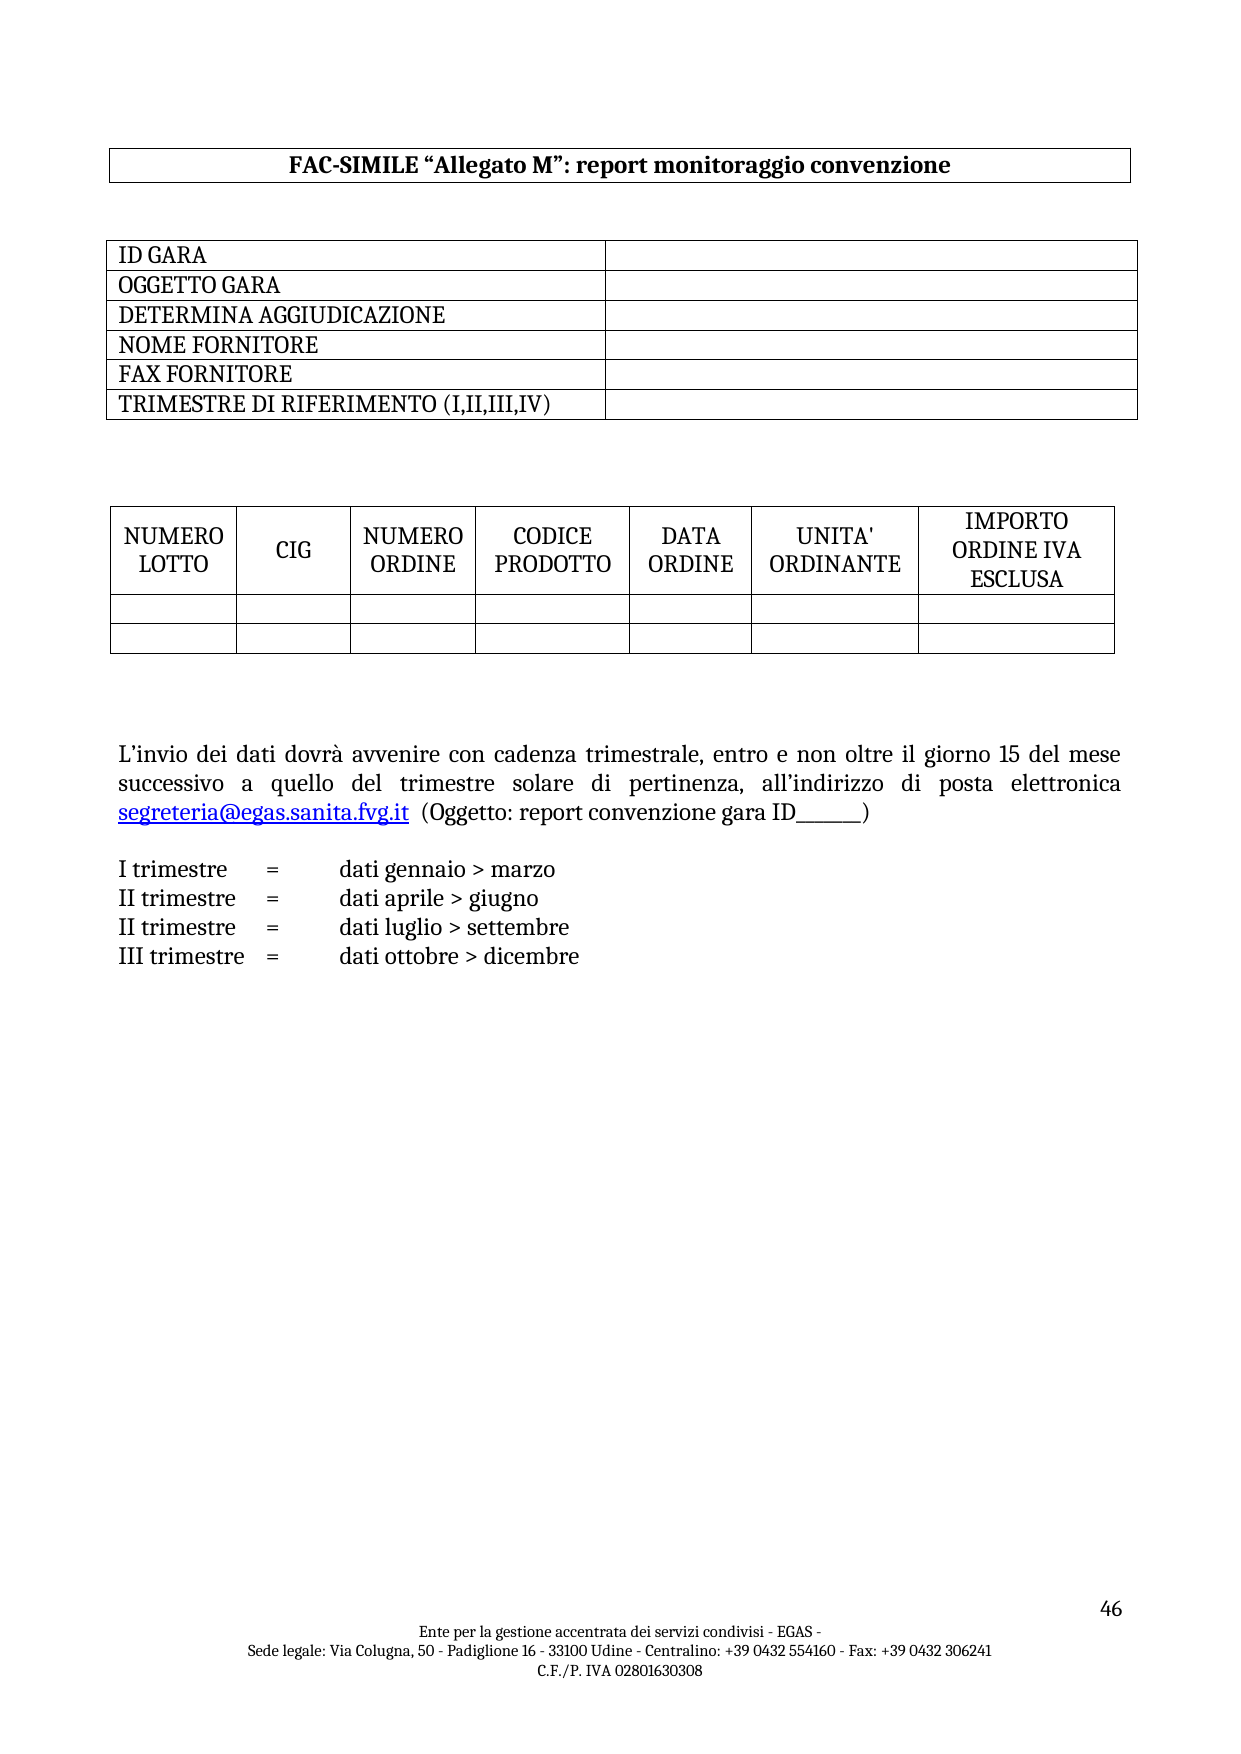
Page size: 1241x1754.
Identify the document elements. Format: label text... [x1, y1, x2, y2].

table_cell [752, 624, 918, 653]
table_cell [606, 360, 1137, 389]
table_cell [351, 624, 475, 653]
table_header CIG [237, 507, 350, 593]
table_cell [111, 595, 236, 623]
table_cell [111, 624, 236, 653]
table_cell [919, 595, 1114, 623]
text I trimestre = dati gennaio > marzo [118, 855, 1122, 884]
table_cell FAX FORNITORE [107, 360, 605, 389]
table_cell [476, 624, 629, 653]
table_cell [237, 624, 350, 653]
table_cell [606, 390, 1137, 419]
text II trimestre = dati aprile > giugno [118, 884, 1122, 913]
table_cell [752, 595, 918, 623]
table_header CODICE PRODOTTO [476, 507, 629, 593]
table_header DATA ORDINE [630, 507, 751, 593]
text L’invio dei dati dovrà avvenire con cadenza trimestrale, entro e non oltre il giorno 15 del mese successivo a quello del trimestre solare di pertinenza, all’indirizzo di posta elettronica segreteria@egas.sanita.fvg.it (Oggetto: report convenzione gara ID_______) [118, 740, 1122, 827]
table_header [606, 241, 1137, 270]
table_header NUMERO ORDINE [351, 507, 475, 593]
table_cell TRIMESTRE DI RIFERIMENTO (I,II,III,IV) [107, 390, 605, 419]
table_header IMPORTO ORDINE IVA ESCLUSA [919, 507, 1114, 593]
table_cell [351, 595, 475, 623]
text III trimestre = dati ottobre > dicembre [118, 942, 1122, 970]
table_cell [630, 624, 751, 653]
table_cell DETERMINA AGGIUDICAZIONE [107, 301, 605, 329]
text FAC-SIMILE “Allegato M”: report monitoraggio convenzione [110, 149, 1130, 182]
table_cell [606, 331, 1137, 359]
table_cell [630, 595, 751, 623]
table_cell OGGETTO GARA [107, 271, 605, 300]
table_header NUMERO LOTTO [111, 507, 236, 593]
table_cell NOME FORNITORE [107, 331, 605, 359]
table_cell [606, 301, 1137, 329]
table_cell [606, 271, 1137, 300]
table_cell [919, 624, 1114, 653]
table_cell [237, 595, 350, 623]
text II trimestre = dati luglio > settembre [118, 913, 1122, 942]
table_header ID GARA [107, 241, 605, 270]
table_cell [476, 595, 629, 623]
table_header UNITA' ORDINANTE [752, 507, 918, 593]
